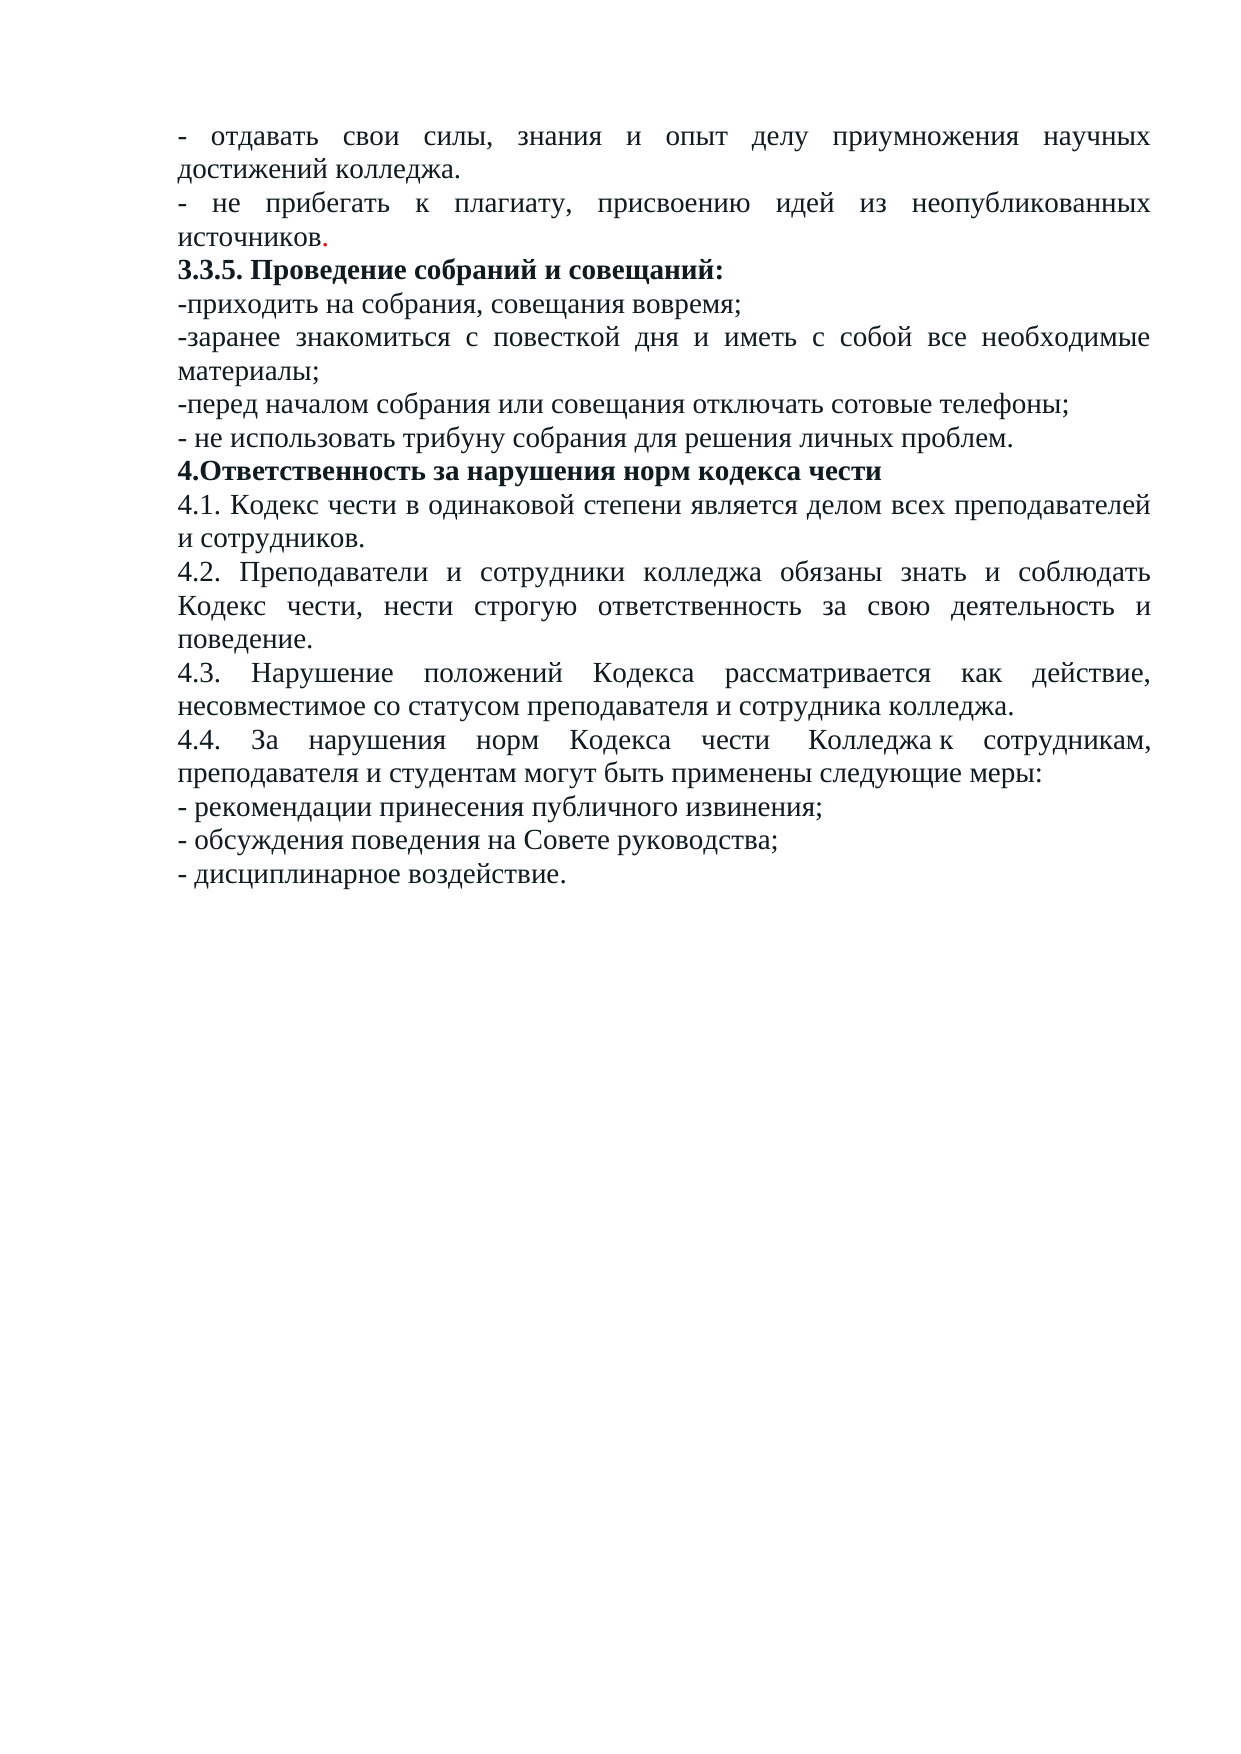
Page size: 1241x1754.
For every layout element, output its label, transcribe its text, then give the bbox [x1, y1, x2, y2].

text -приходить на собрания, совещания вовремя; [177, 286, 1152, 319]
text 3.3.5. Проведение собраний и совещаний: [177, 252, 1152, 286]
text - рекомендации принесения публичного извинения; [177, 789, 1152, 822]
text -перед началом собрания или совещания отключать сотовые телефоны; [177, 386, 1152, 420]
text 4.Ответственность за нарушения норм кодекса чести [177, 453, 1152, 487]
text -заранее знакомиться с повесткой дня и иметь с собой все необходимые материалы; [177, 319, 1152, 386]
text - обсуждения поведения на Совете руководства; [177, 822, 1152, 856]
text - отдавать свои силы, знания и опыт делу приумножения научных достижений колледжа. [177, 118, 1152, 185]
text - не прибегать к плагиату, присвоению идей из неопубликованных источников. [177, 185, 1152, 252]
text - дисциплинарное воздействие. [177, 856, 1152, 889]
text 4.4. За нарушения норм Кодекса чести Колледжа к сотрудникам, преподавателя и студентам могут быть применены следующие меры: [177, 722, 1152, 789]
text 4.2. Преподаватели и сотрудники колледжа обязаны знать и соблюдать Кодекс чести, нести строгую ответственность за свою деятельность и поведение. [177, 554, 1152, 655]
text - не использовать трибуну собрания для решения личных проблем. [177, 420, 1152, 453]
text 4.1. Кодекс чести в одинаковой степени является делом всех преподавателей и сотрудников. [177, 487, 1152, 554]
text 4.3. Нарушение положений Кодекса рассматривается как действие, несовместимое со статусом преподавателя и сотрудника колледжа. [177, 655, 1152, 722]
